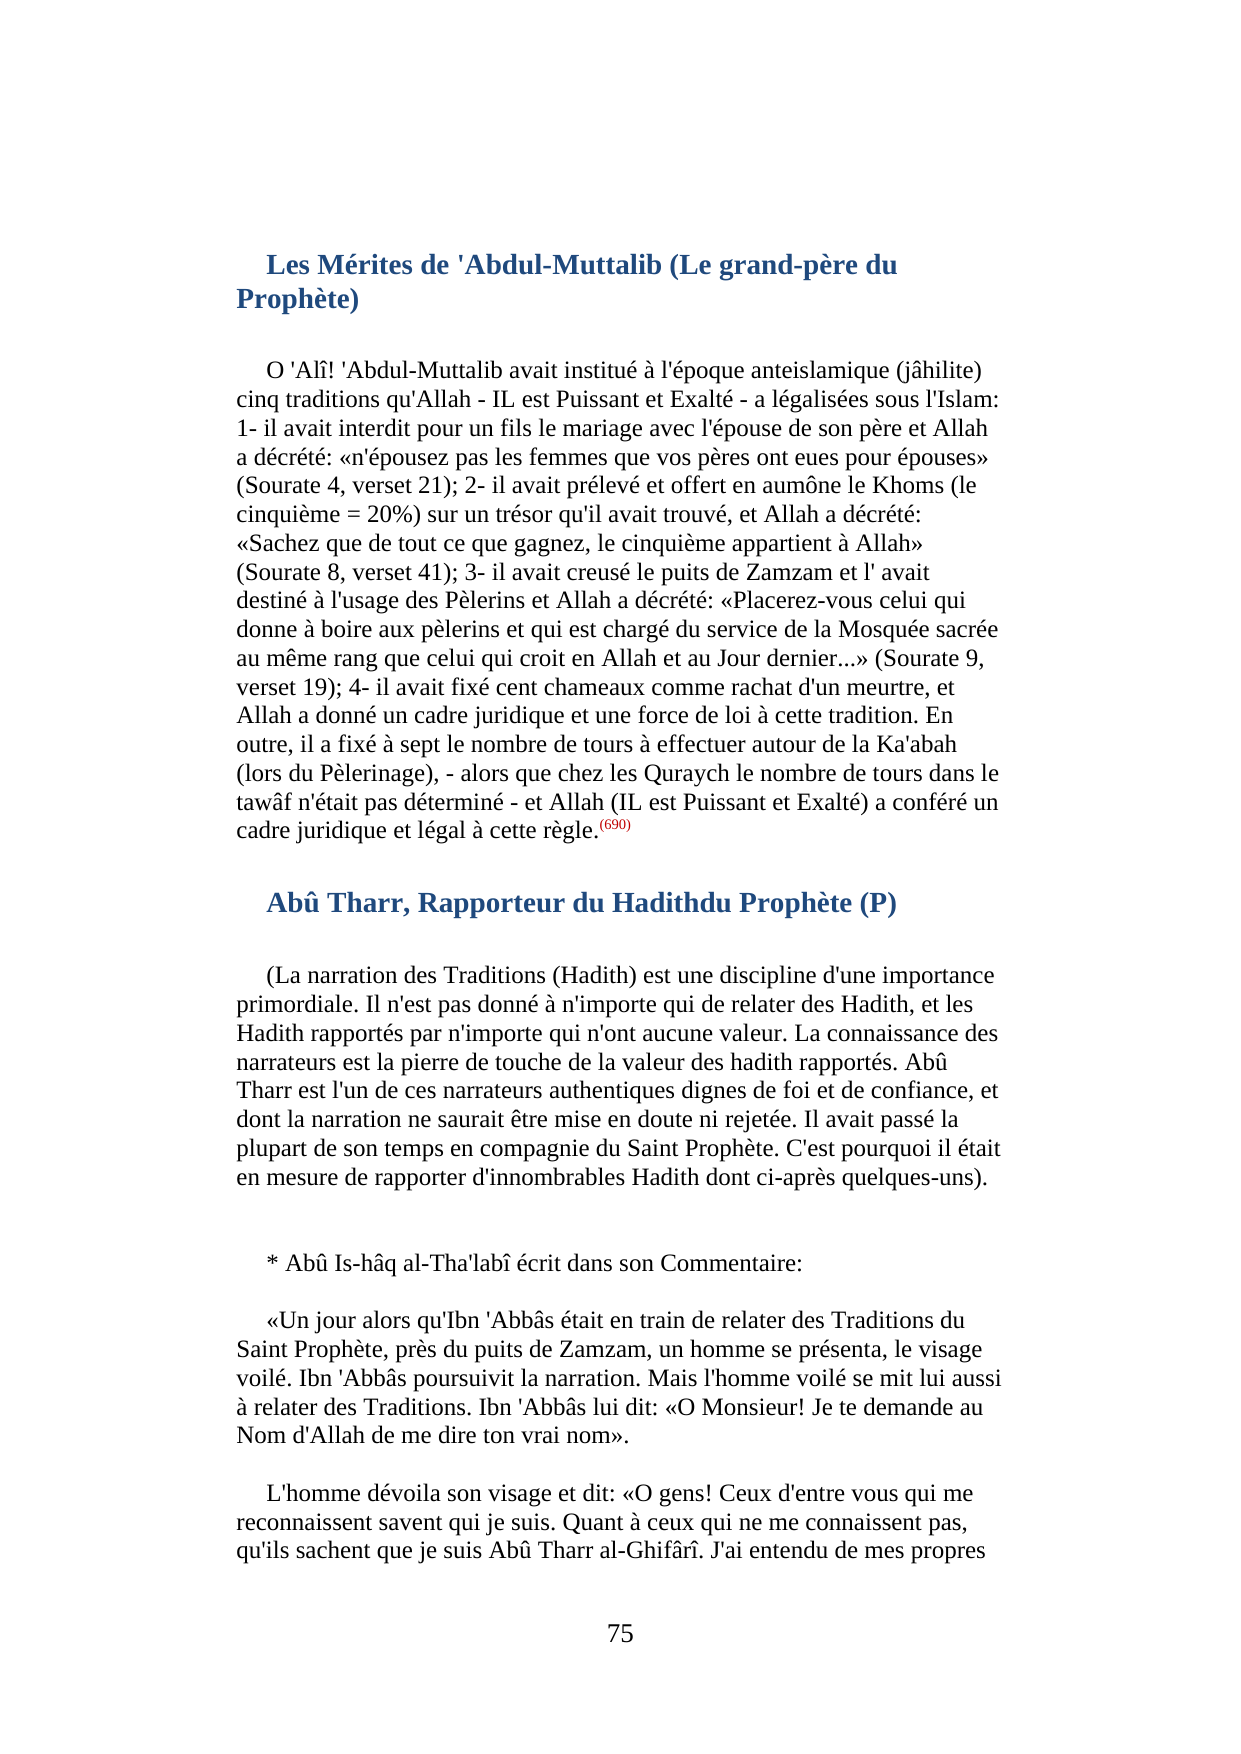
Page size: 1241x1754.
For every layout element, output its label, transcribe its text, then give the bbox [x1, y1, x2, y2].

text «Un jour alors qu'Ibn 'Abbâs était en train de relater des Traditions du Saint Prophète, près du puits de Zamzam, un homme se présenta, le visage voilé. Ibn 'Abbâs poursuivit la narration. Mais l'homme voilé se mit lui aussi à relater des Traditions. Ibn 'Abbâs lui dit: «O Monsieur! Je te demande au Nom d'Allah de me dire ton vrai nom». [236, 1305, 1004, 1449]
text O 'Alî! 'Abdul-Muttalib avait institué à l'époque anteislamique (jâhilite) cinq traditions qu'Allah - IL est Puissant et Exalté - a légalisées sous l'Islam: 1- il avait interdit pour un fils le mariage avec l'épouse de son père et Allah a décrété: «n'épousez pas les femmes que vos pères ont eues pour épouses» (Sourate 4, verset 21); 2- il avait prélevé et offert en aumône le Khoms (le cinquième = 20%) sur un trésor qu'il avait trouvé, et Allah a décrété: «Sachez que de tout ce que gagnez, le cinquième appartient à Allah» (Sourate 8, verset 41); 3- il avait creusé le puits de Zamzam et l' avait destiné à l'usage des Pèlerins et Allah a décrété: «Placerez-vous celui qui donne à boire aux pèlerins et qui est chargé du service de la Mosquée sacrée au même rang que celui qui croit en Allah et au Jour dernier...» (Sourate 9, verset 19); 4- il avait fixé cent chameaux comme rachat d'un meurtre, et Allah a donné un cadre juridique et une force de loi à cette tradition. En outre, il a fixé à sept le nombre de tours à effectuer autour de la Ka'abah (lors du Pèlerinage), - alors que chez les Quraych le nombre de tours dans le tawâf n'était pas déterminé - et Allah (IL est Puissant et Exalté) a conféré un cadre juridique et légal à cette règle.(690) [236, 356, 1004, 844]
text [236, 1478, 1004, 1564]
text * Abû Is-hâq al-Tha'labî écrit dans son Commentaire: [236, 1248, 1004, 1277]
subtitle Les Mérites de 'Abdul-Muttalib (Le grand-père du Prophète) [236, 247, 1004, 314]
text (La narration des Traditions (Hadith) est une discipline d'une importance primordiale. Il n'est pas donné à n'importe qui de relater des Hadith, et les Hadith rapportés par n'importe qui n'ont aucune valeur. La connaissance des narrateurs est la pierre de touche de la valeur des hadith rapportés. Abû Tharr est l'un de ces narrateurs authentiques dignes de foi et de confiance, et dont la narration ne saurait être mise en doute ni rejetée. Il avait passé la plupart de son temps en compagnie du Saint Prophète. C'est pourquoi il était en mesure de rapporter d'innombrables Hadith dont ci-après quelques-uns). [236, 960, 1004, 1190]
subtitle Abû Tharr, Rapporteur du Hadithdu Prophète (P) [236, 886, 1004, 919]
